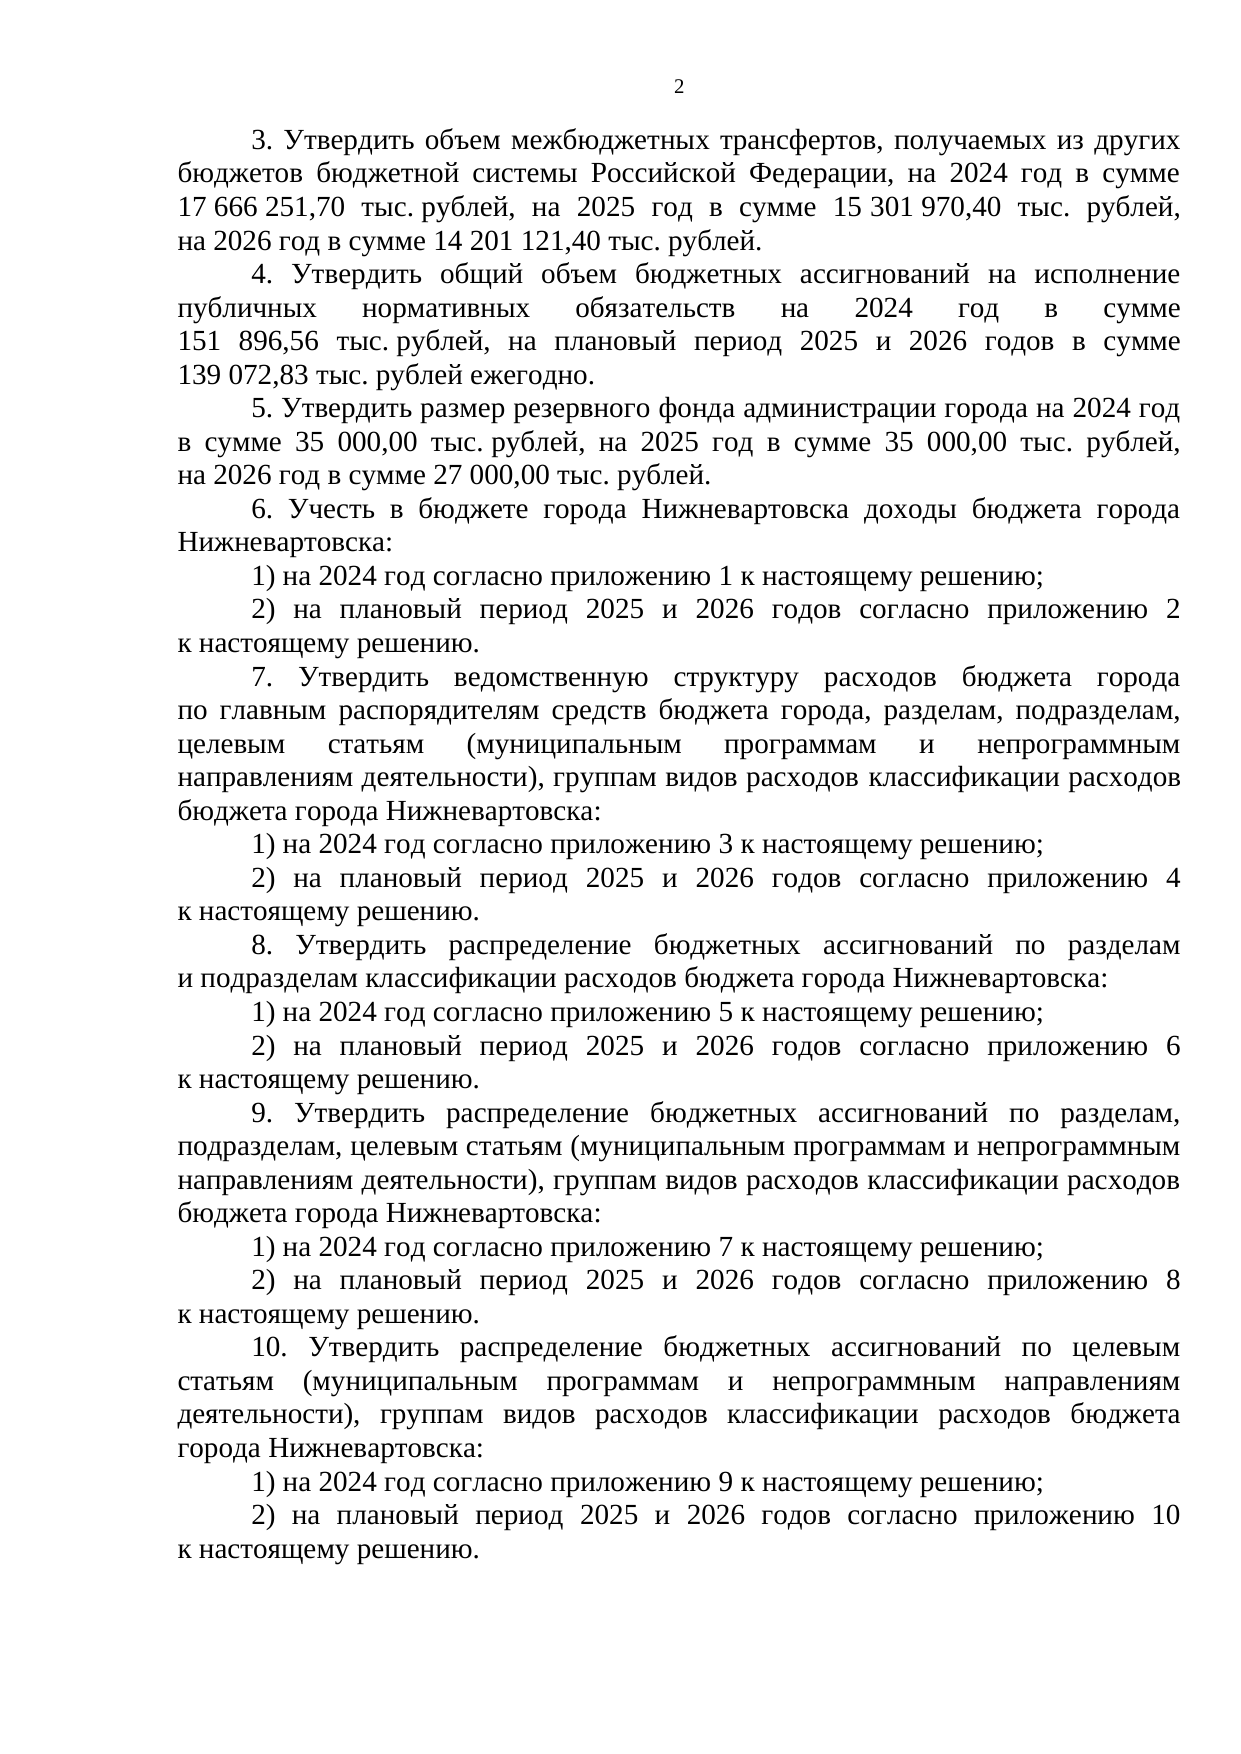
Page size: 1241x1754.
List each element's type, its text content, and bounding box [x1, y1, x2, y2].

text 1) на 2024 год согласно приложению 1 к настоящему решению; [177, 558, 1181, 592]
text 4. Утвердить общий объем бюджетных ассигнований на исполнение публичных нормативных обязательств на 2024 год в сумме 151 896,56 тыс. рублей, на плановый период 2025 и 2026 годов в сумме 139 072,83 тыс. рублей ежегодно. [177, 256, 1181, 390]
text 1) на 2024 год согласно приложению 9 к настоящему решению; [177, 1464, 1181, 1497]
text 10. Утвердить распределение бюджетных ассигнований по целевым статьям (муниципальным программам и непрограммным направлениям деятельности), группам видов расходов классификации расходов бюджета города Нижневартовска: [177, 1329, 1181, 1464]
text 2) на плановый период 2025 и 2026 годов согласно приложению 8 к настоящему решению. [177, 1262, 1181, 1329]
text 1) на 2024 год согласно приложению 7 к настоящему решению; [177, 1229, 1181, 1262]
text 5. Утвердить размер резервного фонда администрации города на 2024 год в сумме 35 000,00 тыс. рублей, на 2025 год в сумме 35 000,00 тыс. рублей, на 2026 год в сумме 27 000,00 тыс. рублей. [177, 390, 1181, 491]
text 2) на плановый период 2025 и 2026 годов согласно приложению 4 к настоящему решению. [177, 860, 1181, 927]
text 8. Утвердить распределение бюджетных ассигнований по разделам и подразделам классификации расходов бюджета города Нижневартовска: [177, 927, 1181, 994]
text 2) на плановый период 2025 и 2026 годов согласно приложению 6 к настоящему решению. [177, 1028, 1181, 1095]
text 7. Утвердить ведомственную структуру расходов бюджета города по главным распорядителям средств бюджета города, разделам, подразделам, целевым статьям (муниципальным программам и непрограммным направлениям деятельности), группам видов расходов классификации расходов бюджета города Нижневартовска: [177, 659, 1181, 826]
text 9. Утвердить распределение бюджетных ассигнований по разделам, подразделам, целевым статьям (муниципальным программам и непрограммным направлениям деятельности), группам видов расходов классификации расходов бюджета города Нижневартовска: [177, 1095, 1181, 1229]
text 6. Учесть в бюджете города Нижневартовска доходы бюджета города Нижневартовска: [177, 491, 1181, 558]
text 1) на 2024 год согласно приложению 5 к настоящему решению; [177, 994, 1181, 1028]
text 3. Утвердить объем межбюджетных трансфертов, получаемых из других бюджетов бюджетной системы Российской Федерации, на 2024 год в сумме 17 666 251,70 тыс. рублей, на 2025 год в сумме 15 301 970,40 тыс. рублей, на 2026 год в сумме 14 201 121,40 тыс. рублей. [177, 122, 1181, 256]
text 2) на плановый период 2025 и 2026 годов согласно приложению 2 к настоящему решению. [177, 592, 1181, 659]
text 2) на плановый период 2025 и 2026 годов согласно приложению 10 к настоящему решению. [177, 1497, 1181, 1564]
text 1) на 2024 год согласно приложению 3 к настоящему решению; [177, 826, 1181, 860]
